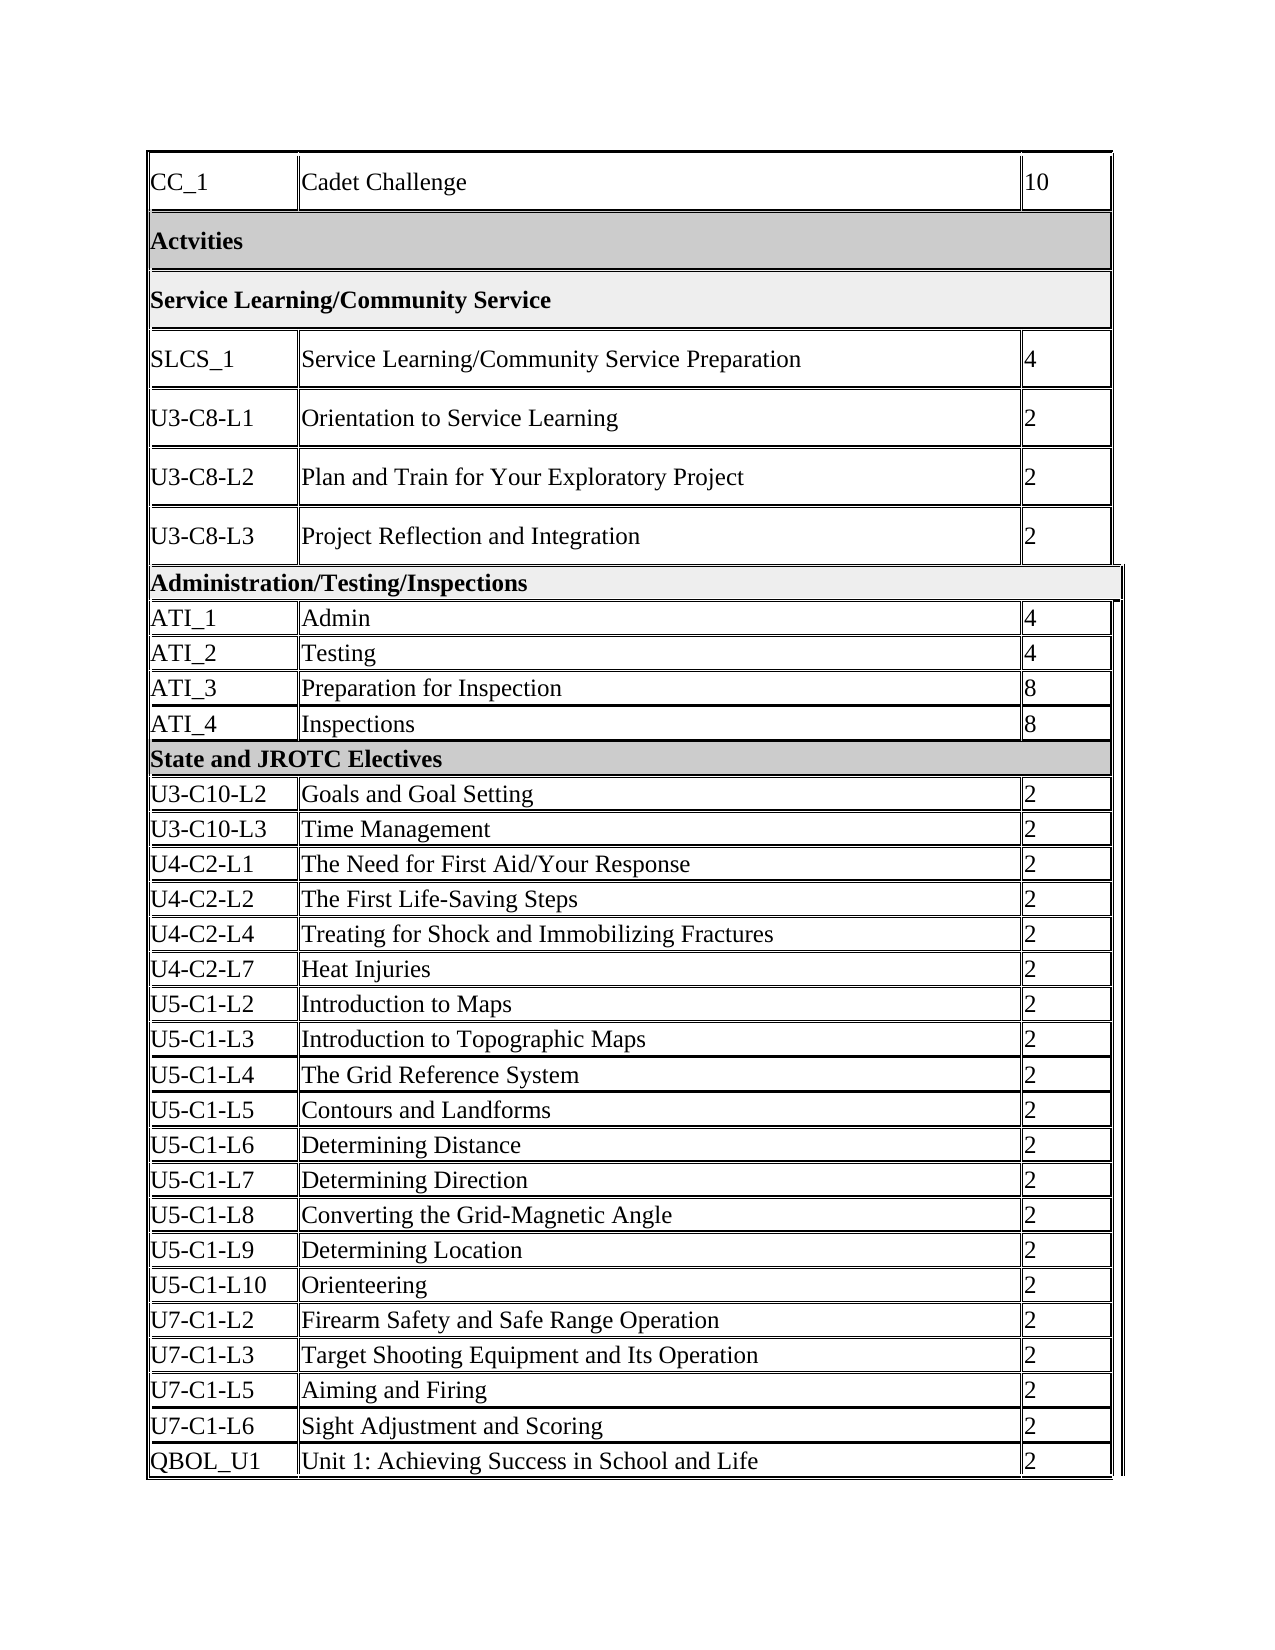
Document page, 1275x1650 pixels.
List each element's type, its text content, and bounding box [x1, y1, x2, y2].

table_cell 2 [1023, 1339, 1110, 1371]
table_cell Orienteering [300, 1269, 1020, 1301]
table_cell [1114, 669, 1121, 704]
table_cell [1114, 774, 1121, 809]
table_cell ATI_1 [150, 599, 297, 634]
table_cell The Grid Reference System [300, 1058, 1020, 1090]
table_cell SLCS_1 [150, 327, 297, 386]
table_cell 2 [1023, 848, 1110, 879]
table_cell Contours and Landforms [300, 1093, 1020, 1125]
table_cell 2 [1022, 1444, 1112, 1476]
table_cell U3-C10-L3 [150, 809, 297, 844]
table_cell Cadet Challenge [299, 153, 1022, 209]
table_cell CC_1 [150, 153, 299, 209]
table_cell Target Shooting Equipment and Its Operation [300, 1339, 1020, 1371]
table_cell 2 [1023, 449, 1110, 504]
table_cell Treating for Shock and Immobilizing Fractures [300, 918, 1020, 949]
table_cell Determining Distance [300, 1129, 1020, 1160]
table_cell Service Learning/Community Service Preparation [300, 331, 1020, 386]
table_cell Introduction to Maps [300, 988, 1020, 1020]
table_cell Aiming and Firing [300, 1374, 1020, 1406]
table_cell Inspections [300, 707, 1020, 739]
table_cell [1114, 1336, 1121, 1371]
table_cell 2 [1023, 1374, 1110, 1406]
table_cell [1114, 950, 1121, 985]
table_cell [1114, 1441, 1121, 1476]
table_cell 2 [1023, 1129, 1110, 1160]
table_cell 2 [1023, 390, 1110, 445]
table_cell Introduction to Topographic Maps [300, 1023, 1020, 1055]
table_cell [1114, 879, 1121, 914]
table_cell The First Life-Saving Steps [300, 883, 1020, 914]
table_cell [1114, 1160, 1121, 1195]
table_cell 2 [1023, 883, 1110, 914]
table_cell U3-C8-L3 [150, 504, 297, 563]
table_cell 10 [1022, 153, 1112, 209]
table_cell [1114, 1301, 1121, 1336]
table_cell Firearm Safety and Safe Range Operation [300, 1304, 1020, 1336]
table_cell [1114, 1266, 1121, 1301]
table_cell U3-C8-L1 [150, 386, 297, 445]
table_cell U3-C8-L2 [150, 445, 297, 504]
table_cell [1114, 915, 1121, 949]
table_cell [1114, 1020, 1121, 1055]
table_cell ATI_2 [148, 634, 299, 669]
table_cell Sight Adjustment and Scoring [300, 1409, 1020, 1441]
table_cell QBOL_U1 [150, 1441, 299, 1476]
table_cell U3-C10-L2 [150, 774, 297, 809]
table_cell Plan and Train for Your Exploratory Project [300, 449, 1020, 504]
table_cell U5-C1-L7 [150, 1160, 297, 1195]
table_cell [1114, 1125, 1121, 1160]
table_cell [1114, 809, 1121, 844]
table_cell U5-C1-L2 [148, 985, 299, 1020]
table_cell 2 [1023, 1093, 1110, 1125]
table_cell U4-C2-L1 [150, 844, 297, 879]
table_cell 2 [1023, 1234, 1110, 1266]
table_cell Testing [300, 637, 1020, 669]
table_cell 4 [1023, 602, 1110, 634]
table_cell 2 [1023, 988, 1110, 1020]
table_cell 2 [1023, 778, 1110, 809]
table_cell U7-C1-L3 [148, 1336, 299, 1371]
table_cell 2 [1023, 1164, 1110, 1195]
table_cell 4 [1023, 331, 1110, 386]
table_cell [1114, 1371, 1121, 1406]
table_cell [1114, 634, 1121, 669]
table_cell U5-C1-L8 [150, 1195, 297, 1230]
table_cell [1114, 1090, 1121, 1125]
table_cell [1114, 985, 1121, 1020]
table_cell 8 [1023, 707, 1110, 739]
table_cell Determining Direction [300, 1164, 1020, 1195]
table_cell U7-C1-L5 [148, 1371, 299, 1406]
table_cell Preparation for Inspection [300, 672, 1020, 704]
table_cell 2 [1023, 1304, 1110, 1336]
table_cell 2 [1023, 1023, 1110, 1055]
table_cell U4-C2-L7 [150, 950, 297, 985]
table_cell [1114, 599, 1123, 634]
table_cell 2 [1023, 1058, 1110, 1090]
table_cell U5-C1-L3 [148, 1020, 299, 1055]
table_cell 2 [1023, 1409, 1110, 1441]
table_cell U5-C1-L5 [150, 1090, 297, 1125]
table_cell [1114, 1055, 1121, 1090]
table_cell Heat Injuries [300, 953, 1020, 985]
table_cell Service Learning/Community Service [150, 268, 1111, 327]
table_cell Project Reflection and Integration [300, 508, 1020, 563]
table_cell [1114, 1230, 1121, 1266]
table_cell U5-C1-L6 [150, 1125, 297, 1160]
table_cell Goals and Goal Setting [300, 778, 1020, 809]
table_cell U4-C2-L2 [150, 879, 297, 914]
table_cell [1114, 704, 1121, 739]
table_cell Converting the Grid-Magnetic Angle [300, 1199, 1020, 1230]
table_cell [1114, 739, 1121, 774]
table_cell U5-C1-L10 [148, 1266, 299, 1301]
table_cell 2 [1023, 1199, 1110, 1230]
table_cell U7-C1-L2 [148, 1301, 299, 1336]
table_cell 8 [1023, 672, 1110, 704]
table_cell Admin [300, 602, 1020, 634]
table_cell State and JROTC Electives [150, 739, 1110, 774]
table_cell [1114, 1195, 1121, 1230]
table_cell U5-C1-L4 [150, 1055, 297, 1090]
table_cell Orientation to Service Learning [300, 390, 1020, 445]
table_cell [1114, 1406, 1121, 1441]
table_cell 4 [1023, 637, 1110, 669]
table_cell [1114, 844, 1121, 879]
table_cell Unit 1: Achieving Success in School and Life [299, 1444, 1022, 1476]
table_cell U7-C1-L6 [150, 1406, 297, 1441]
table_cell Actvities [150, 209, 1111, 268]
table_cell Administration/Testing/Inspections [150, 564, 1123, 598]
table_cell ATI_3 [148, 669, 299, 704]
table_cell 2 [1023, 508, 1110, 563]
table_cell 2 [1023, 1269, 1110, 1301]
table_cell U4-C2-L4 [150, 915, 297, 949]
table_cell 2 [1023, 918, 1110, 949]
table_cell 2 [1023, 813, 1110, 844]
table_cell The Need for First Aid/Your Response [300, 848, 1020, 879]
table_cell U5-C1-L9 [150, 1230, 297, 1266]
table_cell Time Management [300, 813, 1020, 844]
table_cell ATI_4 [150, 704, 297, 739]
table_cell Determining Location [300, 1234, 1020, 1266]
table_cell 2 [1023, 953, 1110, 985]
